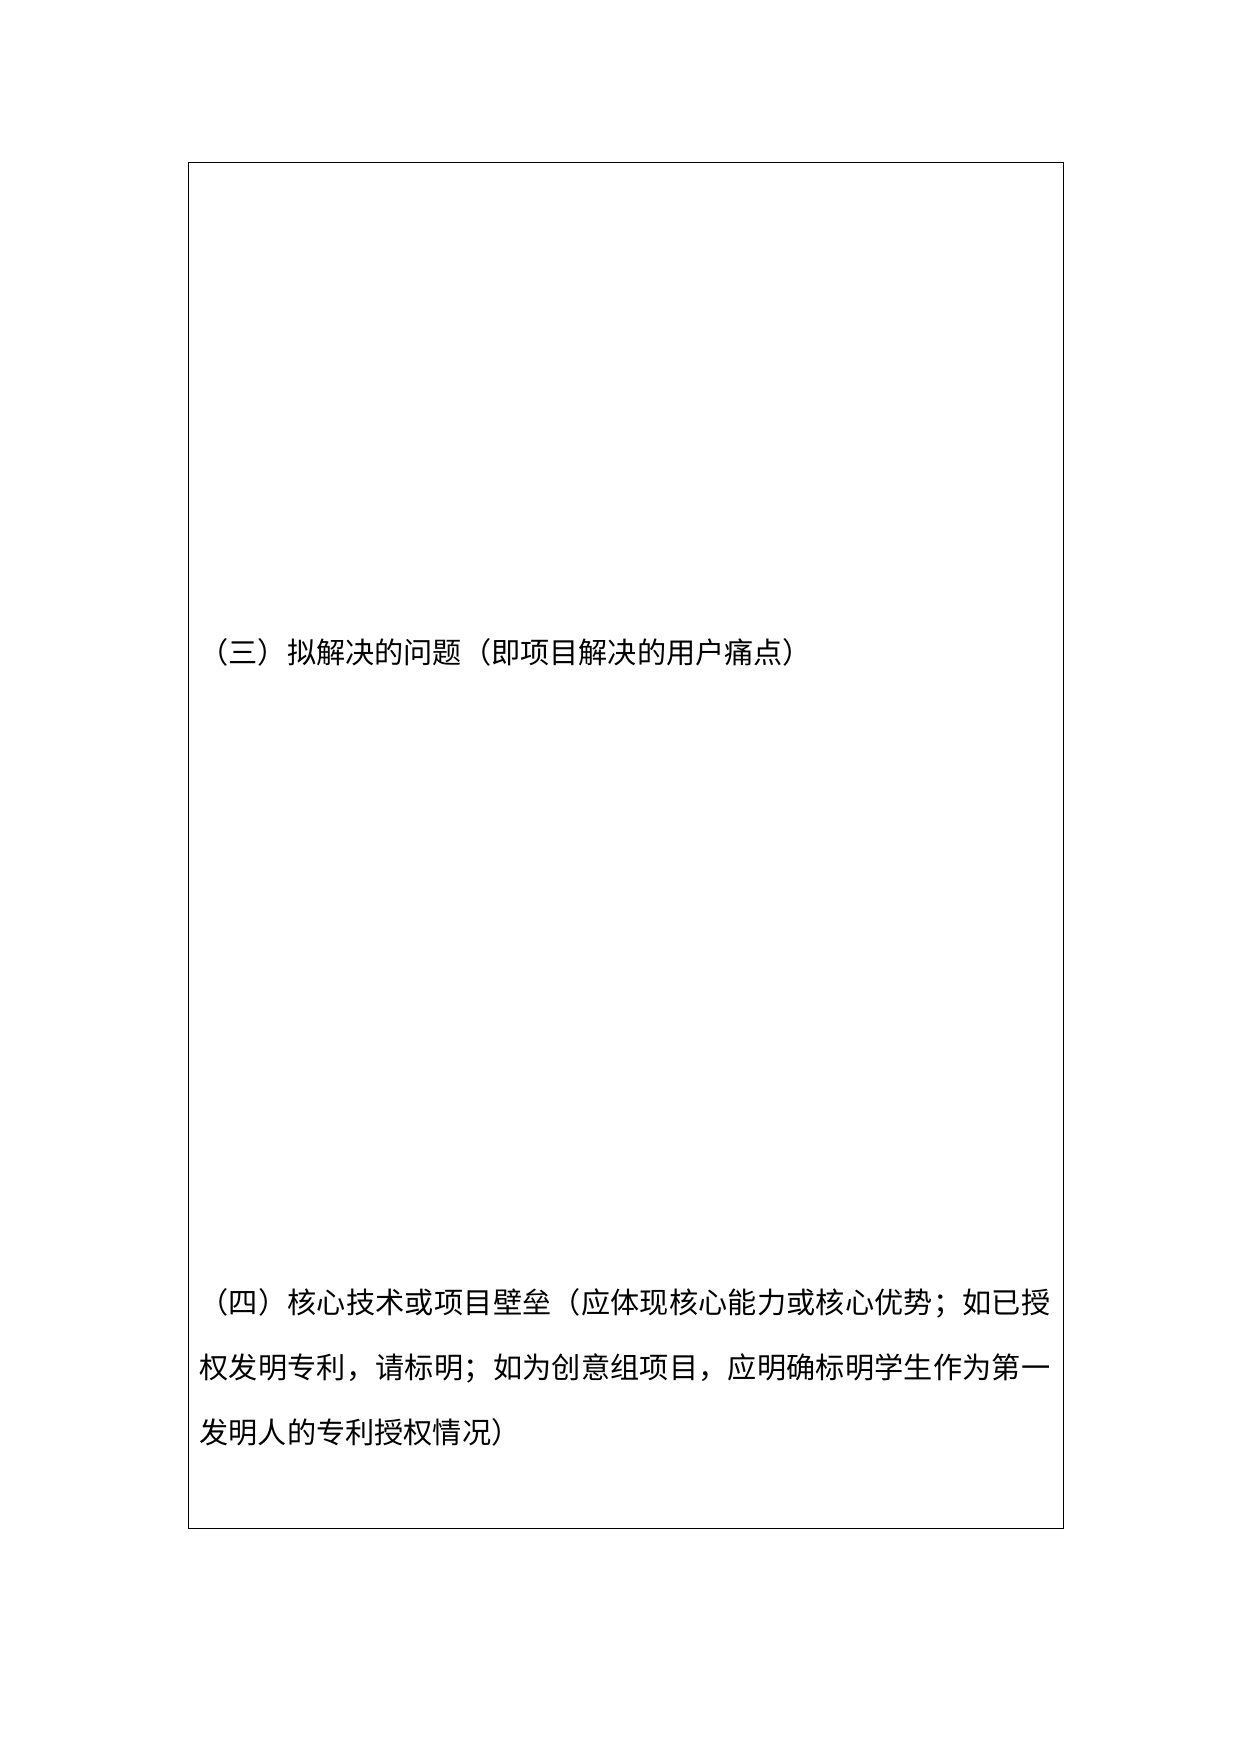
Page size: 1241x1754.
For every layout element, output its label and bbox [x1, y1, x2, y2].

table_cell [189, 163, 1063, 1528]
